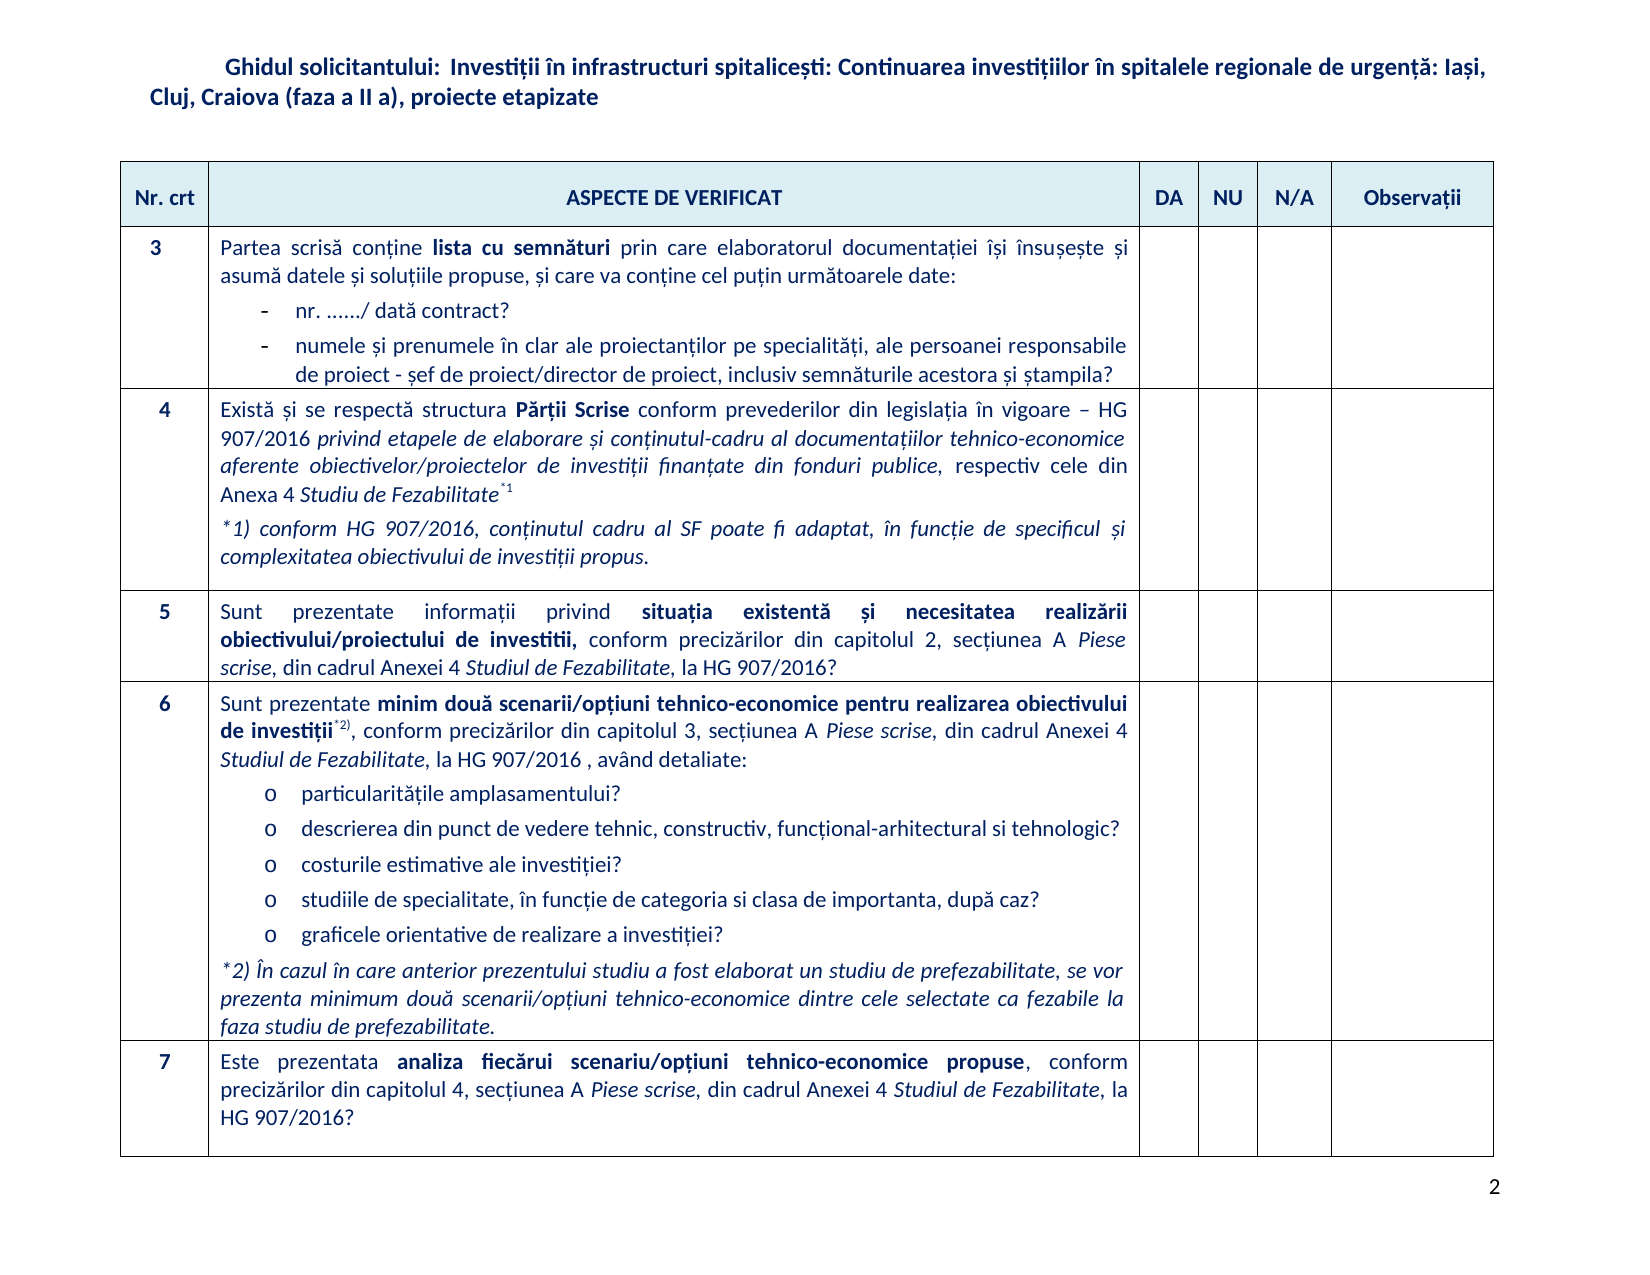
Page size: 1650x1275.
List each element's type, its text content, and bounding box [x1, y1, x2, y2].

table_cell [1140, 1041, 1198, 1156]
table_cell [1258, 682, 1331, 1040]
table_cell [1140, 389, 1198, 590]
table_cell Sunt prezentate informații privind situația existentă și necesitatea realizării obiectivului/proiectului de investitii, conform precizărilor din capitolul 2, secțiunea A Piese scrise, din cadrul Anexei 4 Studiul de Fezabilitate, la HG 907/2016? [209, 591, 1139, 681]
table_cell [1332, 591, 1493, 681]
table_cell Există și se respectă structura Părții Scrise conform prevederilor din legislația în vigoare – HG 907/2016 privind etapele de elaborare şi conținutul-cadru al documentațiilor tehnico-economice aferente obiectivelor/proiectelor de investiții finanțate din fonduri publice, respectiv cele din Anexa 4 Studiu de Fezabilitate*1 *1) conform HG 907/2016, conținutul cadru al SF poate fi adaptat, în funcție de specificul și complexitatea obiectivului de investiții propus. [209, 389, 1139, 590]
table_cell [1332, 1041, 1493, 1156]
table_cell [1258, 1041, 1331, 1156]
table_cell [1258, 227, 1331, 388]
table_cell [1332, 389, 1493, 590]
table_cell [1258, 591, 1331, 681]
table_cell Este prezentata analiza fiecărui scenariu/opțiuni tehnico-economice propuse, conform precizărilor din capitolul 4, secțiunea A Piese scrise, din cadrul Anexei 4 Studiul de Fezabilitate, la HG 907/2016? [209, 1041, 1139, 1156]
table_header N/A [1258, 162, 1331, 226]
table_cell [1140, 591, 1198, 681]
table_cell 7 [121, 1041, 208, 1156]
table_header ASPECTE DE VERIFICAT [209, 162, 1139, 226]
table_cell [1140, 227, 1198, 388]
table_cell 3 [121, 227, 208, 388]
table_cell [1140, 682, 1198, 1040]
table_cell [1199, 227, 1257, 388]
table_header Observații [1332, 162, 1493, 226]
table_header DA [1140, 162, 1198, 226]
table_cell 5 [121, 591, 208, 681]
table_cell Partea scrisă conține lista cu semnături prin care elaboratorul documentației îşi însușește şi asumă datele şi soluțiile propuse, şi care va conține cel puțin următoarele date: nr. ....../ dată contract? numele şi prenumele în clar ale proiectanților pe specialități, ale persoanei responsabile de proiect - șef de proiect/director de proiect, inclusiv semnăturile acestora şi ștampila? [209, 227, 1139, 388]
table_cell 4 [121, 389, 208, 590]
table_cell [1199, 591, 1257, 681]
table_cell [1332, 682, 1493, 1040]
table_cell [1258, 389, 1331, 590]
table_cell [1199, 389, 1257, 590]
table_cell Sunt prezentate minim două scenarii/opțiuni tehnico-economice pentru realizarea obiectivului de investiții*2), conform precizărilor din capitolul 3, secțiunea A Piese scrise, din cadrul Anexei 4 Studiul de Fezabilitate, la HG 907/2016 , având detaliate: particularitățile amplasamentului? descrierea din punct de vedere tehnic, constructiv, funcțional-arhitectural si tehnologic? costurile estimative ale investiției? studiile de specialitate, în funcție de categoria si clasa de importanta, după caz? graficele orientative de realizare a investiției? *2) În cazul în care anterior prezentului studiu a fost elaborat un studiu de prefezabilitate, se vor prezenta minimum două scenarii/opțiuni tehnico-economice dintre cele selectate ca fezabile la faza studiu de prefezabilitate. [209, 682, 1139, 1040]
table_cell [1199, 682, 1257, 1040]
table_header Nr. crt [121, 162, 208, 226]
table_cell 6 [121, 682, 208, 1040]
table_header NU [1199, 162, 1257, 226]
table_cell [1332, 227, 1493, 388]
table_cell [1199, 1041, 1257, 1156]
